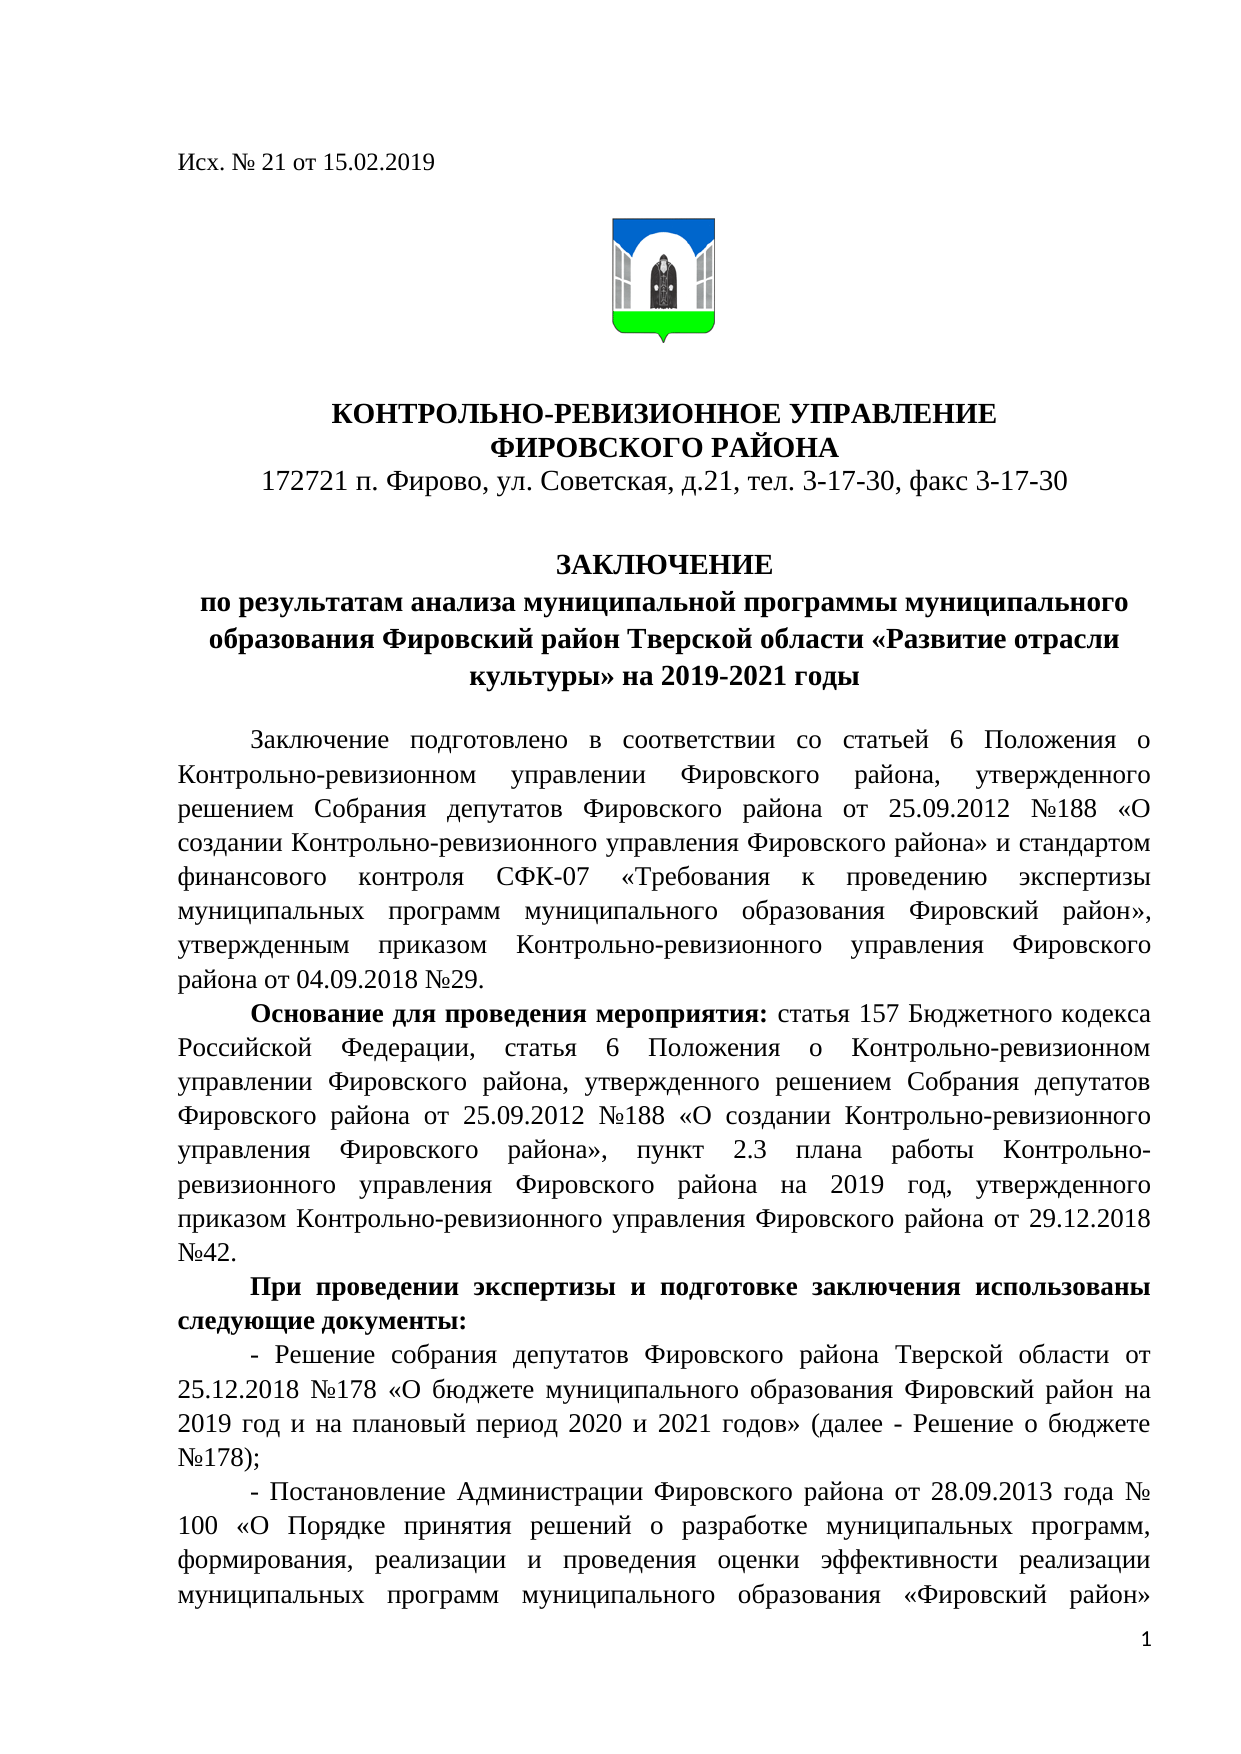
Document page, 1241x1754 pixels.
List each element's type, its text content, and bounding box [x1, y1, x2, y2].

text Основание для проведения мероприятия: статья 157 Бюджетного кодекса Российской Федерации, статья 6 Положения о Контрольно-ревизионном управлении Фировского района, утвержденного решением Собрания депутатов Фировского района от 25.09.2012 №188 «О создании Контрольно-ревизионного управления Фировского района», пункт 2.3 плана работы Контрольно-ревизионного управления Фировского района на 2019 год, утвержденного приказом Контрольно-ревизионного управления Фировского района от 29.12.2018 №42. [177, 997, 1152, 1267]
picture [611, 217, 716, 343]
text Исх. № 21 от 15.02.2019 [177, 147, 1152, 176]
text При проведении экспертизы и подготовке заключения использованы следующие документы: [177, 1270, 1152, 1336]
text - Решение собрания депутатов Фировского района Тверской области от 25.12.2018 №178 «О бюджете муниципального образования Фировский район на 2019 год и на плановый период 2020 и 2021 годов» (далее - Решение о бюджете №178); [177, 1339, 1152, 1472]
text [177, 1475, 1152, 1609]
text КОНТРОЛЬНО-РЕВИЗИОННОЕ УПРАВЛЕНИЕ [177, 396, 1152, 430]
text ФИРОВСКОГО РАЙОНА [177, 430, 1152, 463]
text ЗАКЛЮЧЕНИЕ [177, 547, 1152, 581]
text 172721 п. Фирово, ул. Советская, д.21, тел. 3-17-30, факс 3-17-30 [177, 463, 1152, 497]
text по результатам анализа муниципальной программы муниципального образования Фировский район Тверской области «Развитие отрасли культуры» на 2019-2021 годы [177, 584, 1152, 691]
text Заключение подготовлено в соответствии со статьей 6 Положения о Контрольно-ревизионном управлении Фировского района, утвержденного решением Собрания депутатов Фировского района от 25.09.2012 №188 «О создании Контрольно-ревизионного управления Фировского района» и стандартом финансового контроля СФК-07 «Требования к проведению экспертизы муниципальных программ муниципального образования Фировский район», утвержденным приказом Контрольно-ревизионного управления Фировского района от 04.09.2018 №29. [177, 724, 1152, 994]
